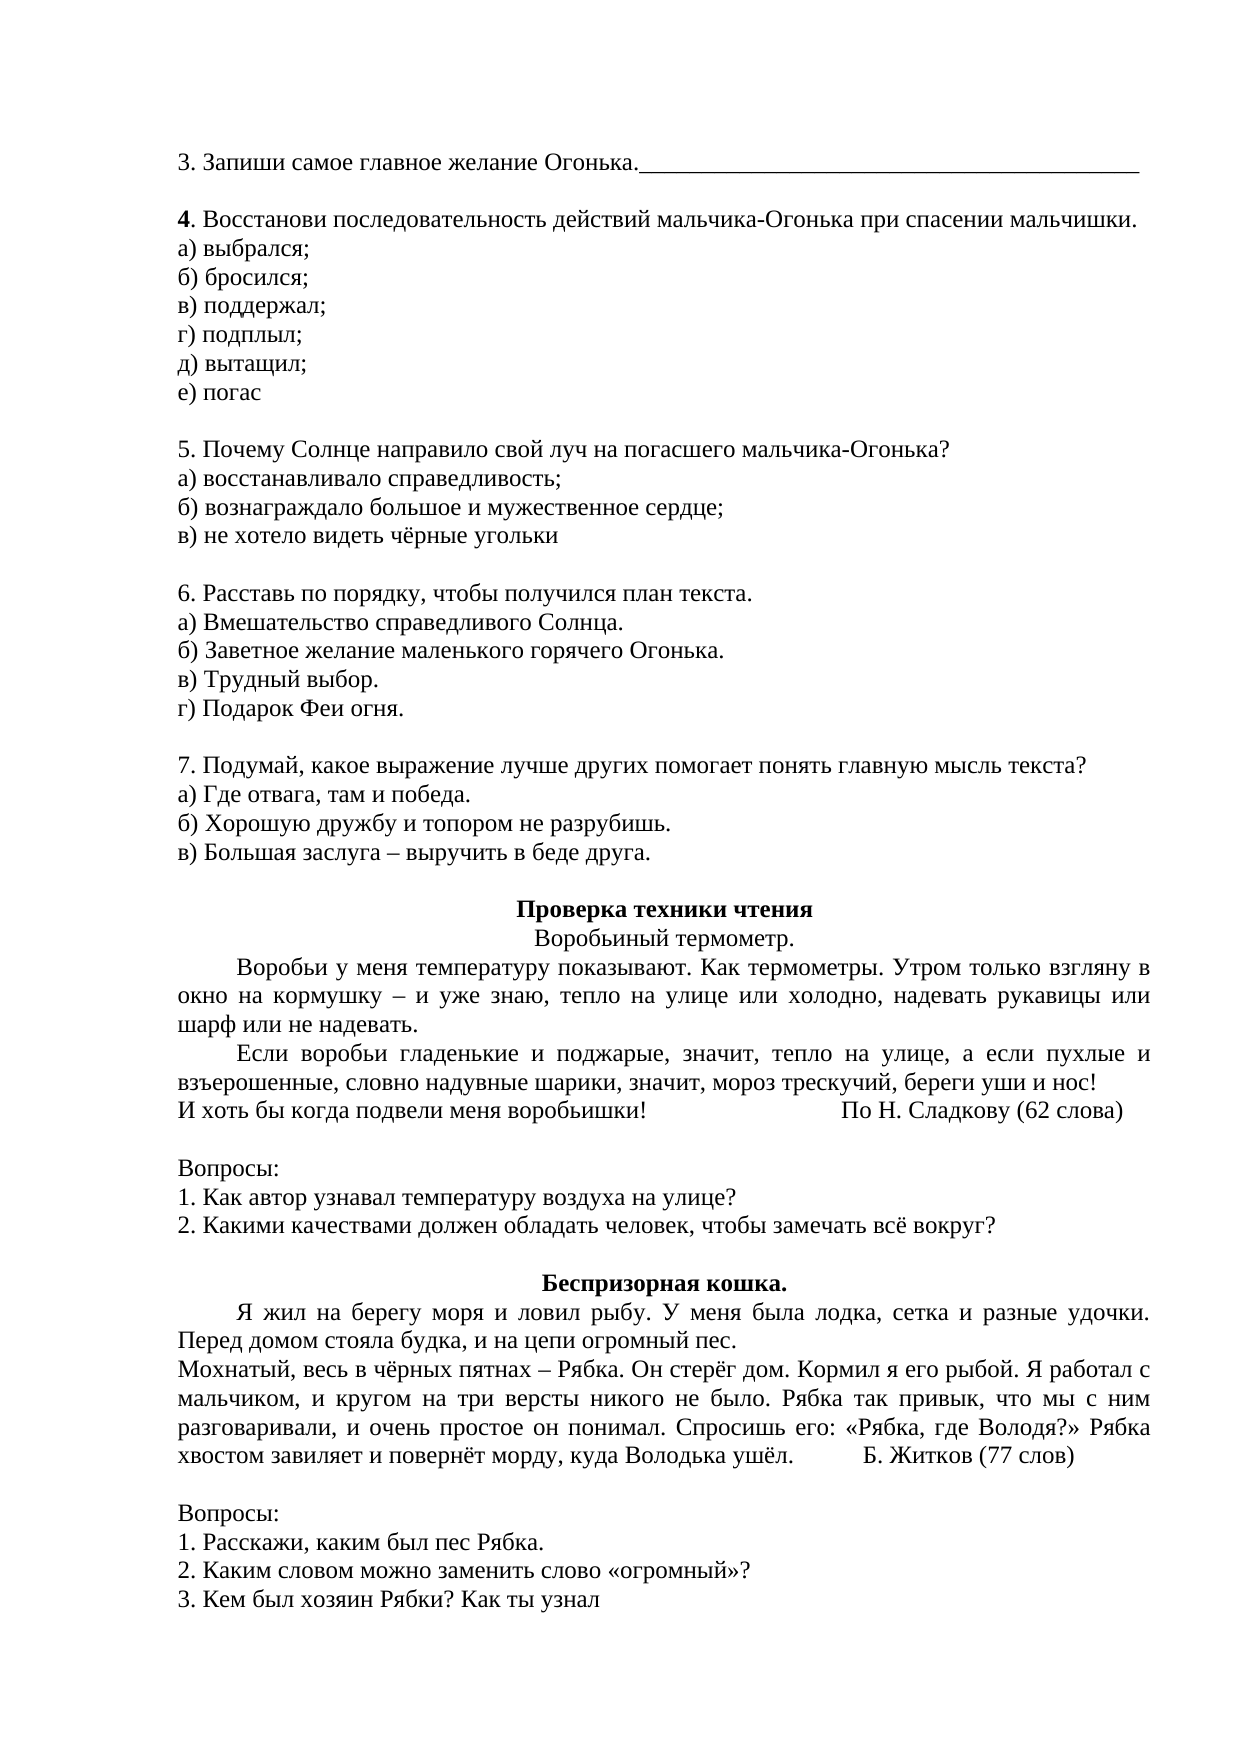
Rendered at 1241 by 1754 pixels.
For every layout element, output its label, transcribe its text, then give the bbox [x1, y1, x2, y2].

text е) погас [177, 377, 1152, 406]
text Воробьи у меня температуру показывают. Как термометры. Утром только взгляну в окно на кормушку – и уже знаю, тепло на улице или холодно, надевать рукавицы или шарф или не надевать. [177, 952, 1152, 1038]
text 3. Запиши самое главное желание Огонька.________________________________________ [177, 147, 1152, 176]
text б) вознаграждало большое и мужественное сердце; [177, 492, 1152, 521]
text в) поддержал; [177, 291, 1152, 319]
text Проверка техники чтения [177, 894, 1152, 923]
text 7. Подумай, какое выражение лучше других помогает понять главную мысль текста? [177, 751, 1152, 779]
text 3. Кем был хозяин Рябки? Как ты узнал [177, 1584, 1152, 1613]
text Беспризорная кошка. [177, 1268, 1152, 1297]
text б) Заветное желание маленького горячего Огонька. [177, 636, 1152, 664]
text а) восстанавливало справедливость; [177, 463, 1152, 492]
text Я жил на берегу моря и ловил рыбу. У меня была лодка, сетка и разные удочки. Перед домом стояла будка, и на цепи огромный пес. [177, 1297, 1152, 1354]
text а) выбрался; [177, 233, 1152, 262]
text в) Трудный выбор. [177, 664, 1152, 693]
text Мохнатый, весь в чёрных пятнах – Рябка. Он стерёг дом. Кормил я его рыбой. Я работал с мальчиком, и кругом на три версты никого не было. Рябка так привык, что мы с ним разговаривали, и очень простое он понимал. Спросишь его: «Рябка, где Володя?» Рябка хвостом завиляет и повернёт морду, куда Володька ушёл. Б. Житков (77 слов) [177, 1354, 1152, 1469]
text 6. Расставь по порядку, чтобы получился план текста. [177, 578, 1152, 607]
text 4. Восстанови последовательность действий мальчика-Огонька при спасении мальчишки. [177, 204, 1152, 233]
text б) бросился; [177, 262, 1152, 291]
text Воробьиный термометр. [177, 923, 1152, 952]
text а) Где отвага, там и победа. [177, 779, 1152, 808]
text 1. Как автор узнавал температуру воздуха на улице? [177, 1182, 1152, 1211]
text а) Вмешательство справедливого Солнца. [177, 607, 1152, 636]
text Вопросы: [177, 1153, 1152, 1182]
text б) Хорошую дружбу и топором не разрубишь. [177, 808, 1152, 837]
text И хоть бы когда подвели меня воробьишки! По Н. Сладкову (62 слова) [177, 1096, 1152, 1124]
text Вопросы: [177, 1498, 1152, 1527]
text 2. Каким словом можно заменить слово «огромный»? [177, 1556, 1152, 1584]
text в) не хотело видеть чёрные угольки [177, 521, 1152, 549]
text Если воробьи гладенькие и поджарые, значит, тепло на улице, а если пухлые и взъерошенные, словно надувные шарики, значит, мороз трескучий, береги уши и нос! [177, 1038, 1152, 1096]
text д) вытащил; [177, 348, 1152, 377]
text 5. Почему Солнце направило свой луч на погасшего мальчика-Огонька? [177, 434, 1152, 463]
text 2. Какими качествами должен обладать человек, чтобы замечать всё вокруг? [177, 1211, 1152, 1239]
text г) подплыл; [177, 319, 1152, 348]
text в) Большая заслуга – выручить в беде друга. [177, 837, 1152, 866]
text г) Подарок Феи огня. [177, 693, 1152, 722]
text 1. Расскажи, каким был пес Рябка. [177, 1527, 1152, 1556]
